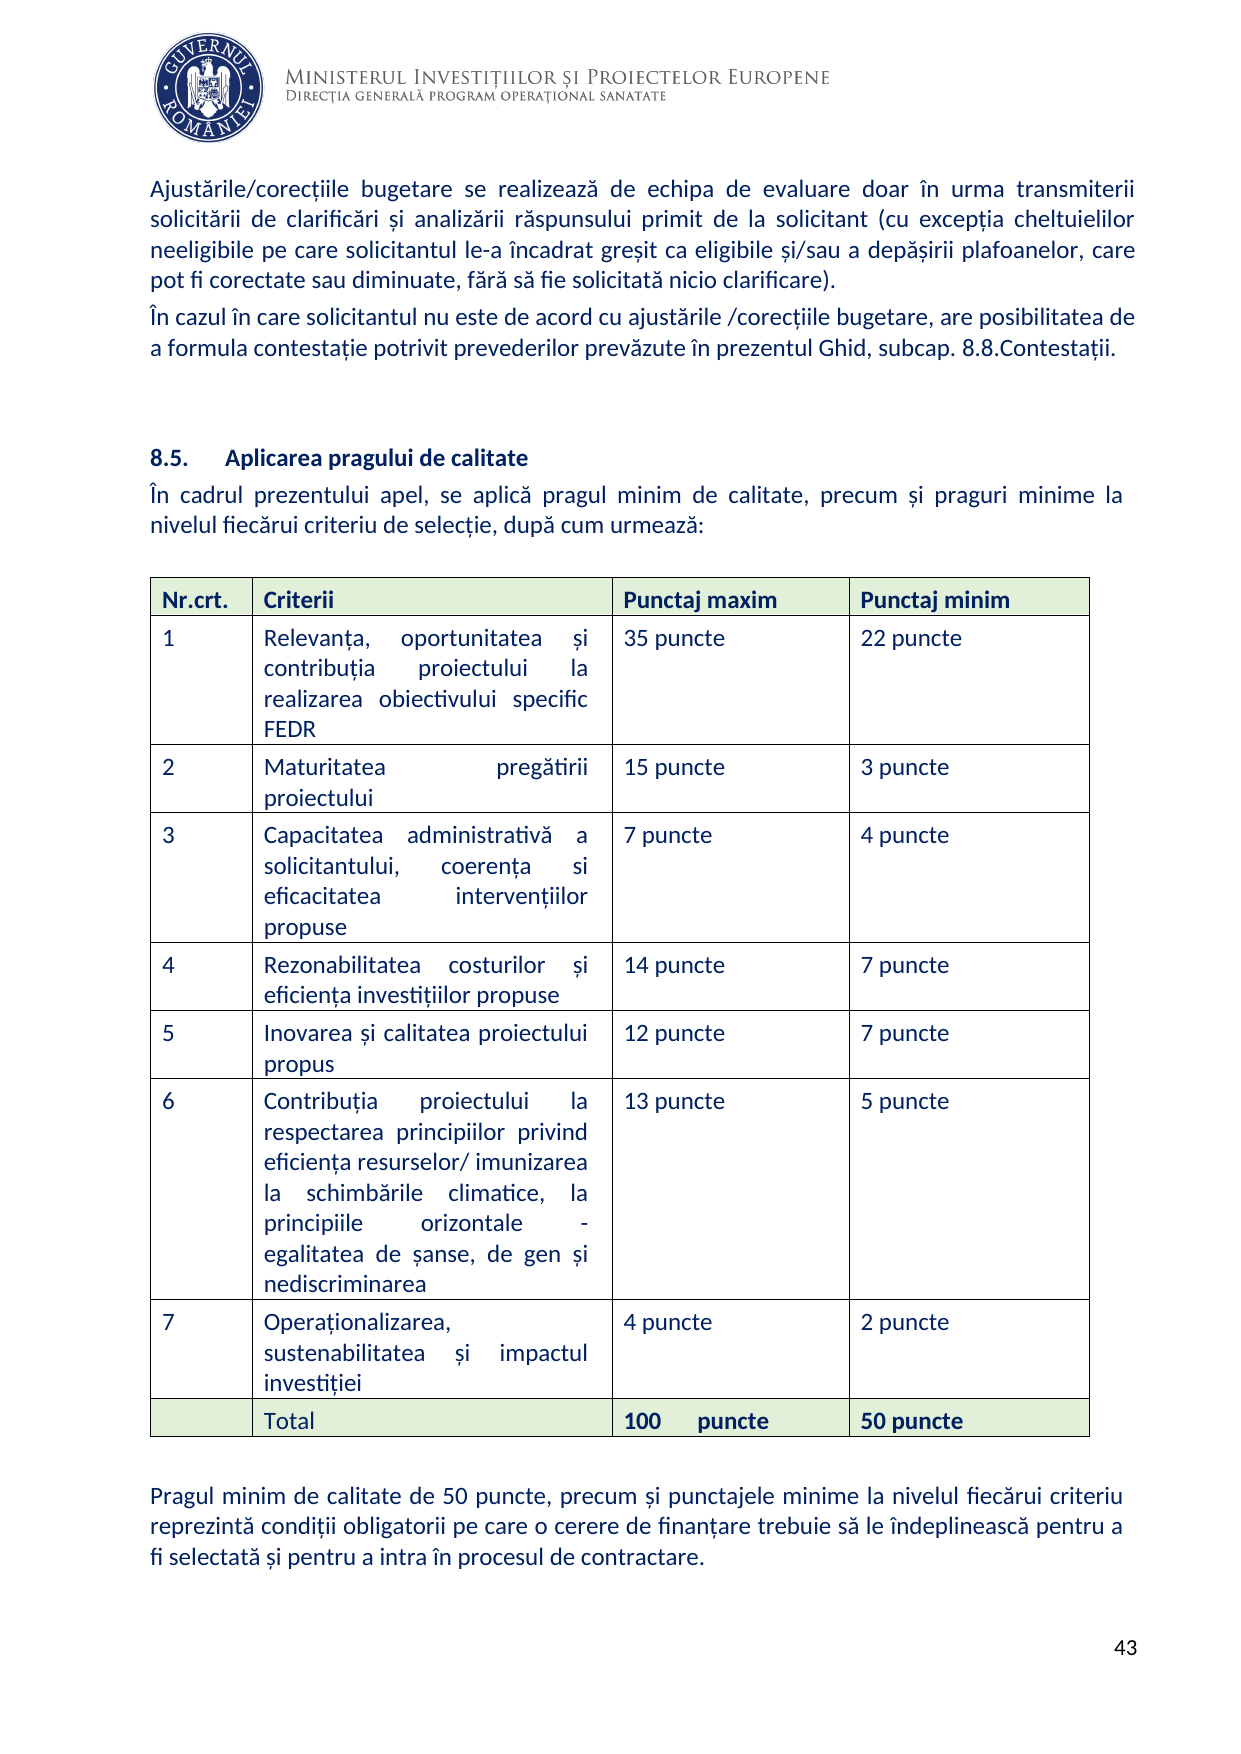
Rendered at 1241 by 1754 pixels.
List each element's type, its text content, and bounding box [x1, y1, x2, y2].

table_cell 5 puncte [850, 1079, 1089, 1299]
table_cell Operaționalizarea, sustenabilitatea și impactul investiției [253, 1300, 612, 1398]
table_cell 3 puncte [850, 745, 1089, 812]
table_cell Maturitatea pregătirii proiectului [253, 745, 612, 812]
table_cell 12 puncte [613, 1011, 849, 1078]
table_cell Capacitatea administrativă a solicitantului, coerența si eficacitatea intervențiilor propuse [253, 813, 612, 942]
table_cell 1 [151, 616, 252, 744]
table_cell 6 [151, 1079, 252, 1299]
table_cell puncte [613, 1399, 849, 1436]
table_cell 7 puncte [613, 813, 849, 942]
table_cell 13 puncte [613, 1079, 849, 1299]
table_cell 3 [151, 813, 252, 942]
table_cell [151, 1399, 252, 1436]
table_cell 7 puncte [850, 1011, 1089, 1078]
text În cazul în care solicitantul nu este de acord cu ajustările /corecțiile bugetare, are posibilitatea de a formula contestație potrivit prevederilor prevăzute în prezentul Ghid, subcap. 8.8.Contestații. [150, 301, 1137, 362]
table_cell 4 puncte [613, 1300, 849, 1398]
table_cell Contribuția proiectului la respectarea principiilor privind eficiența resurselor/ imunizarea la schimbările climatice, la principiile orizontale - egalitatea de şanse, de gen şi nediscriminarea [253, 1079, 612, 1299]
table_cell 5 [151, 1011, 252, 1078]
table_cell 7 [151, 1300, 252, 1398]
text Ajustările/corecțiile bugetare se realizează de echipa de evaluare doar în urma transmiterii solicitării de clarificări și analizării răspunsului primit de la solicitant (cu excepția cheltuielilor neeligibile pe care solicitantul le-a încadrat greșit ca eligibile și/sau a depășirii plafoanelor, care pot fi corectate sau diminuate, fără să fie solicitată nicio clarificare). [150, 173, 1137, 295]
text Pragul minim de calitate de 50 puncte, precum și punctajele minime la nivelul fiecărui criteriu reprezintă condiții obligatorii pe care o cerere de finanțare trebuie să le îndeplinească pentru a fi selectată și pentru a intra în procesul de contractare. [150, 1480, 1124, 1571]
table_cell 2 puncte [850, 1300, 1089, 1398]
table_cell 14 puncte [613, 943, 849, 1010]
table_header Punctaj minim [850, 578, 1089, 614]
table_cell 4 puncte [850, 813, 1089, 942]
picture [150, 29, 854, 145]
table_cell 2 [151, 745, 252, 812]
table_cell Rezonabilitatea costurilor și eficiența investițiilor propuse [253, 943, 612, 1010]
table_cell 22 puncte [850, 616, 1089, 744]
table_header Punctaj maxim [613, 578, 849, 614]
text În cadrul prezentului apel, se aplică pragul minim de calitate, precum și praguri minime la nivelul fiecărui criteriu de selecție, după cum urmează: [150, 479, 1124, 540]
table_header Nr.crt. [151, 578, 252, 614]
table_cell Total [253, 1399, 612, 1436]
list Aplicarea pragului de calitate [150, 442, 1137, 473]
table_cell 35 puncte [613, 616, 849, 744]
table_cell 7 puncte [850, 943, 1089, 1010]
table_cell Inovarea și calitatea proiectului propus [253, 1011, 612, 1078]
table_cell 4 [151, 943, 252, 1010]
table_cell 50 puncte [850, 1399, 1089, 1436]
table_cell Relevanța, oportunitatea și contribuția proiectului la realizarea obiectivului specific FEDR [253, 616, 612, 744]
table_cell 15 puncte [613, 745, 849, 812]
table_header Criterii [253, 578, 612, 614]
